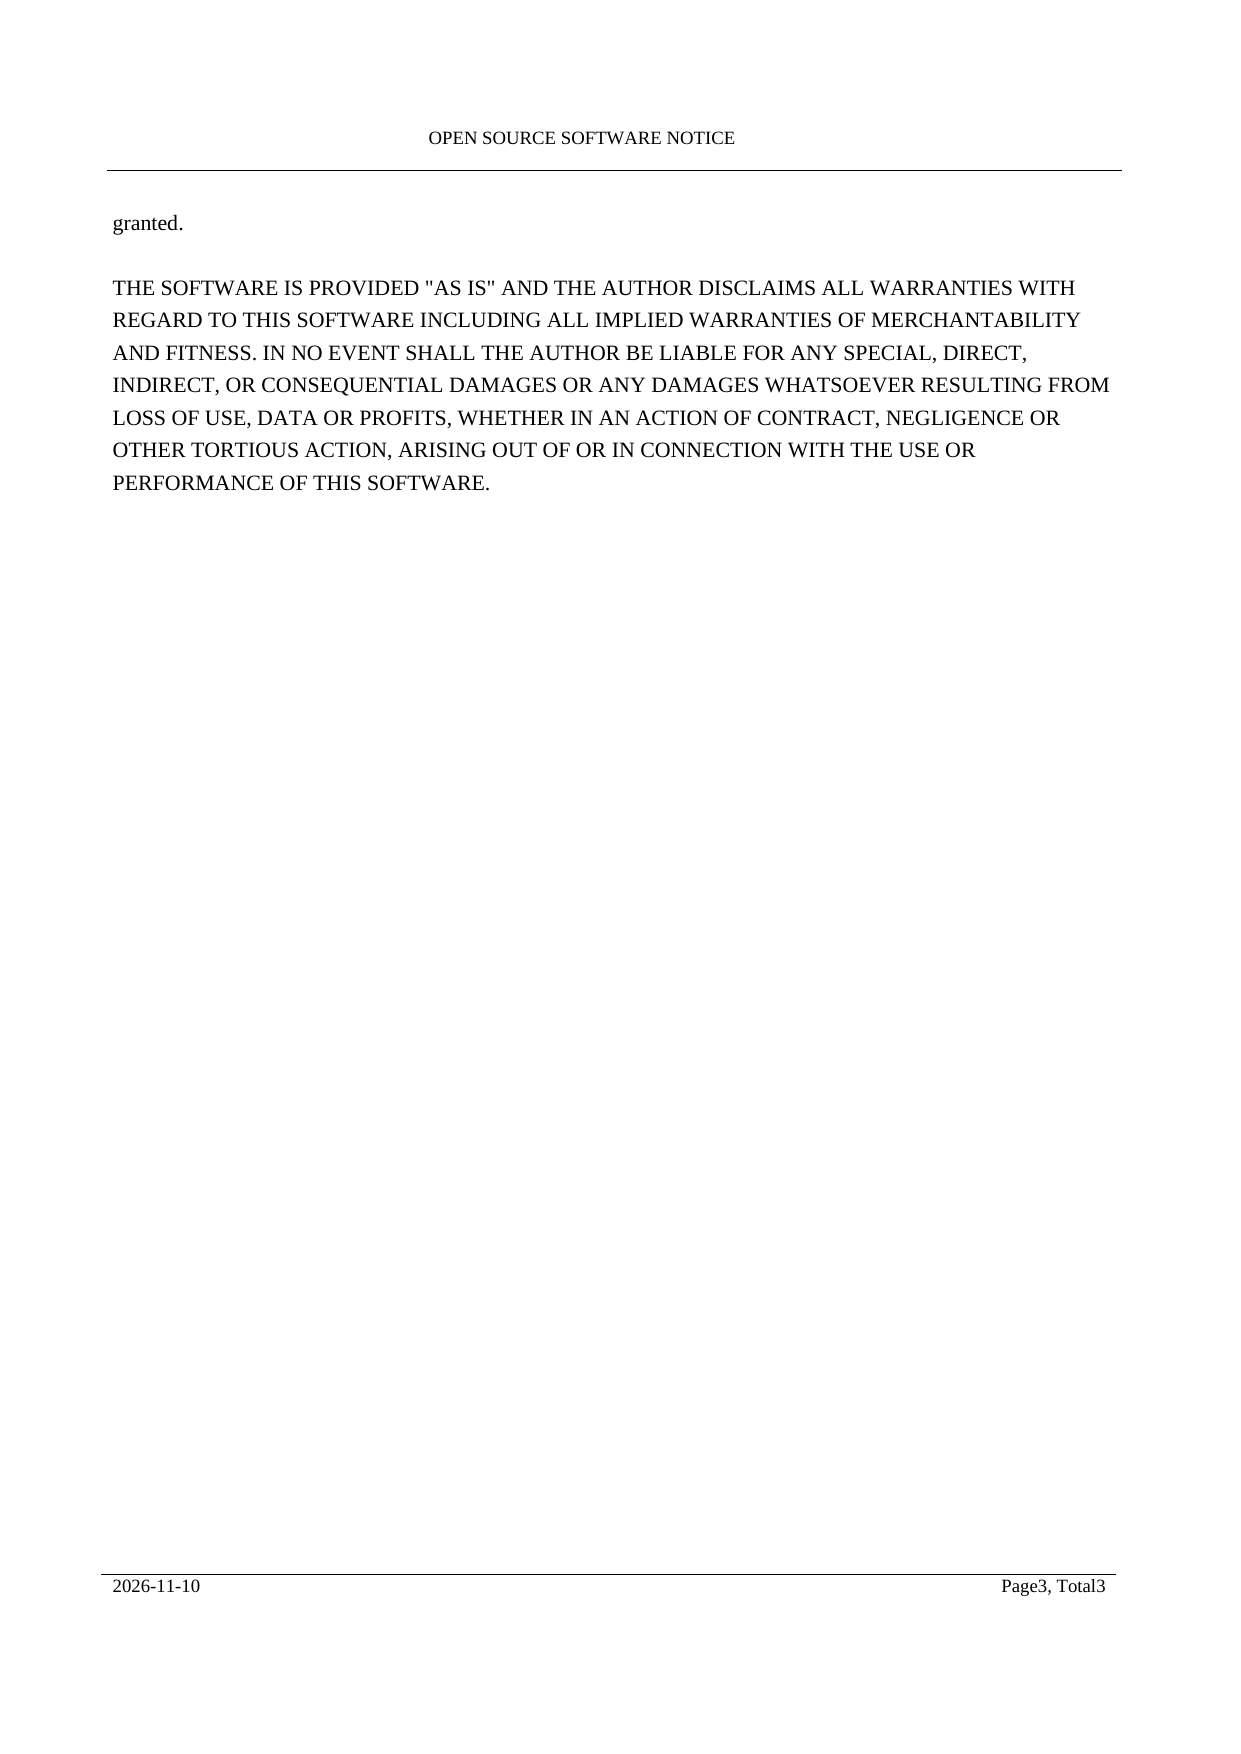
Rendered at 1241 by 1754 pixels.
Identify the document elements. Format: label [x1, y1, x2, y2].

text [112, 206, 1128, 531]
